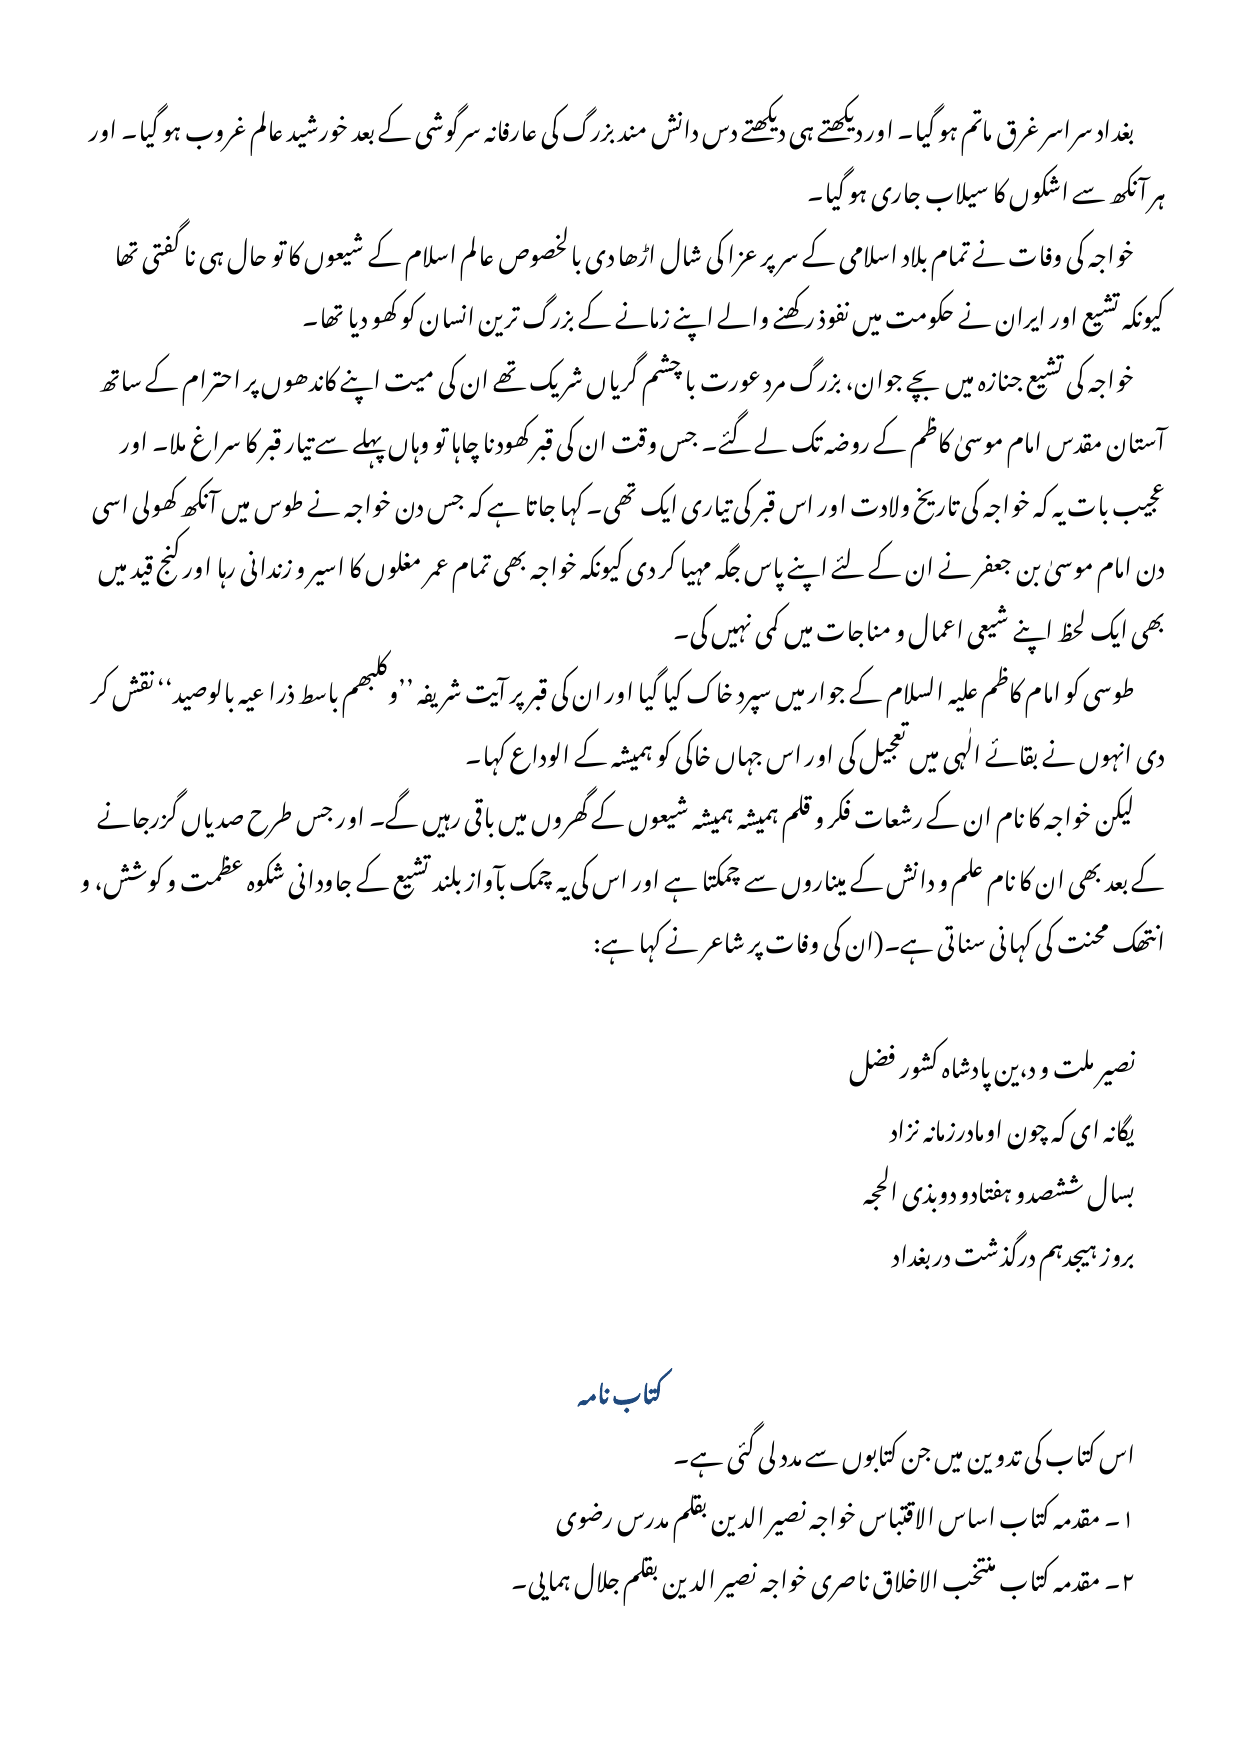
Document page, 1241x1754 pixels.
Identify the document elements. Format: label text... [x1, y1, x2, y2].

subtitle کتاب نامہ [75, 1356, 1165, 1419]
text ۲۔ مقدمہ کتاب منتخب الاخلاق ناصری خواجہ نصیر الدین بقلم جلال ہمایی۔ [75, 1544, 1165, 1606]
text یگانہ ای کہ چون اومادرزمانہ نزاد [75, 1094, 1165, 1156]
text اس کتاب کی تدوین میں جن کتابوں سے مدد لی گئی ہے۔ [75, 1419, 1165, 1481]
text بغداد سراسر غرق ماتم ہو گیا۔ اور دیکھتے ہی دیکھتے دس دانش مند بزرگ کی عارفانہ سرگوشی کے بعد خورشید عالم غروب ہو گیا۔ اور ہر آنکھ سے اشکوں کا سیلاب جاری ہو گیا۔ [75, 94, 1165, 219]
text لیکن خواجہ کا نام ان کے رشعات فکر و قلم ہمیشہ ہمیشہ شیعوں کے گھروں میں باقی رہیں گے۔ اور جس طرح صدیاں گزرجانے کے بعد بھی ان کا نام علم و دانش کے میناروں سے چمکتا ہے اور اس کی یہ چمک بآواز بلند تشیع کے جاودانی شکوہ عظمت و کوشش، و انتھک محنت کی کہانی سناتی ہے۔(ان کی وفات پر شاعر نے کہا ہے: [75, 781, 1165, 969]
text طوسی کو امام کاظم علیہ السلام کے جوار میں سپرد خاک کیا گیا اور ان کی قبر پر آیت شریفہ ’’وکلبھم باسط ذرا عیہ بالوصید‘‘ نقش کر دی انہوں نے بقائے الٰہی میں تعجیل کی اور اس جہاں خاکی کو ہمیشہ کے الوداع کہا۔ [75, 656, 1165, 781]
text خواجہ کی تشیع جنازہ میں بچے جوان، بزرگ مرد عورت با چشم گریاں شریک تھے ان کی میت اپنے کاندھوں پر احترام کے ساتھ آستان مقدس امام موسیٰ کاظم کے روضہ تک لے گئے۔ جس وقت ان کی قبر کھودنا چاہا تو وہاں پہلے سے تیار قبر کا سراغ ملا۔ اور عجیب بات یہ کہ خواجہ کی تاریخ ولادت اور اس قبر کی تیاری ایک تھی۔ کہا جاتا ہے کہ جس دن خواجہ نے طوس میں آنکھ کھولی اسی دن امام موسیٰ بن جعفر نے ان کے لئے اپنے پاس جگہ مہیا کر دی کیونکہ خواجہ بھی تمام عمر مغلوں کا اسیر و زندانی رہا اور کنج قید میں بھی ایک لحظ اپنے شیعی اعمال و مناجات میں کمی نہیں کی۔ [75, 344, 1165, 656]
text ۱۔ مقدمہ کتاب اساس الاقتباس خواجہ نصیر الدین بقلم مدرس رضوی [75, 1481, 1165, 1544]
text خواجہ کی وفات نے تمام بلاد اسلامی کے سر پر عزا کی شال اڑھا دی بالخصوص عالم اسلام کے شیعوں کا تو حال ہی نا گفتی تھا کیونکہ تشیع اور ایران نے حکومت میں نفوذ رکھنے والے اپنے زمانے کے بزرگ ترین انسان کو کھو دیا تھا۔ [75, 219, 1165, 344]
text بسال ششصدو ہفتادو دوبذی الحجہ [75, 1156, 1165, 1219]
text بروز ہیجدہم درگذشت دربغداد [75, 1219, 1165, 1281]
text نصیر ملت و د،ین پادشاہ کشور فضل [75, 1031, 1165, 1094]
